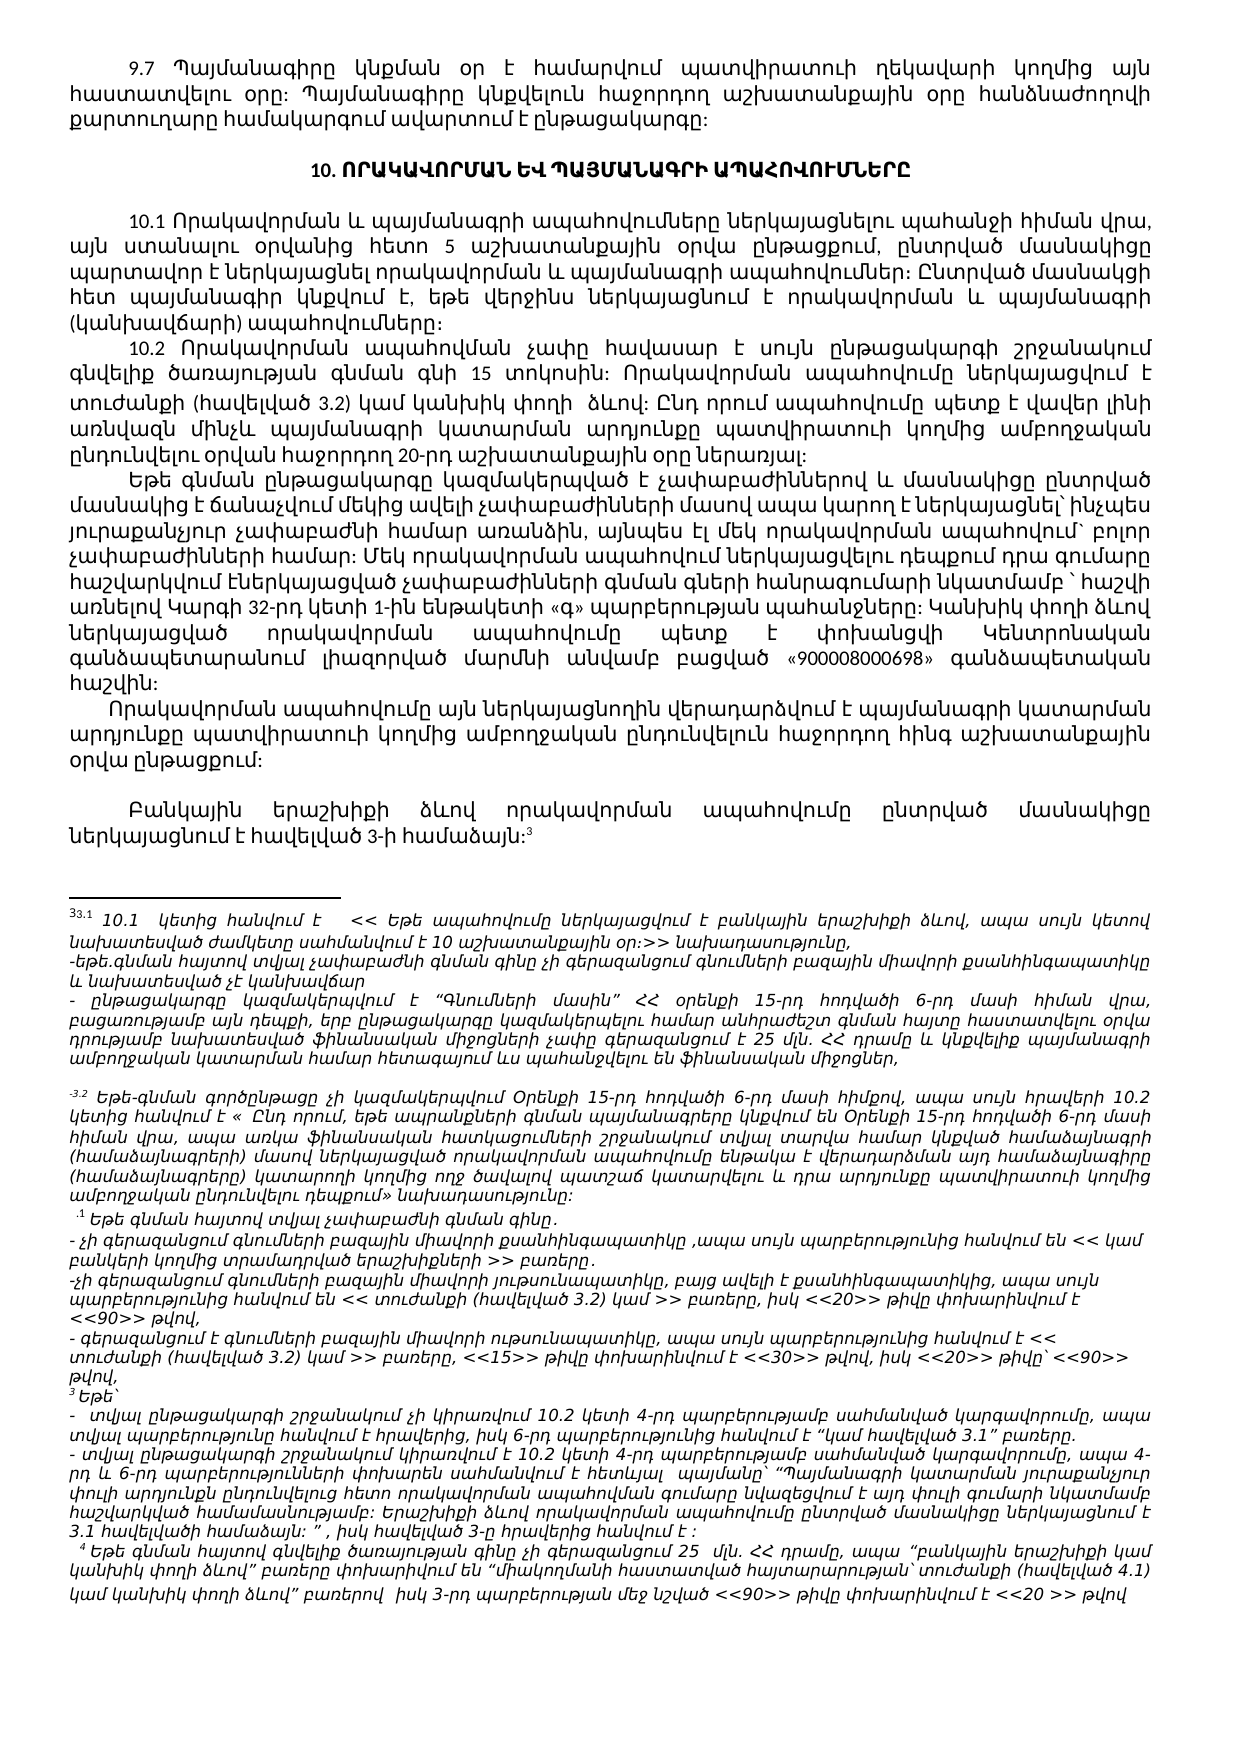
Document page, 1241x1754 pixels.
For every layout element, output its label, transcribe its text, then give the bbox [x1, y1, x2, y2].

text 10.1 Որակավորման և պայմանագրի ապահովումները ներկայացնելու պահանջի հիման վրա, այն ստանալու օրվանից հետո 5 աշխատանքային օրվա ընթացքում, ընտրված մասնակիցը պարտավոր է ներկայացնել որակավորման և պայմանագրի ապահովումներ։ Ընտրված մասնակցի հետ պայմանագիր կնքվում է, եթե վերջինս ներկայացնում է որակավորման և պայմանագրի (կանխավճարի) ապահովումները։ [69, 208, 1152, 335]
text Եթե գնման ընթացակարգը կազմակերպված է չափաբաժիններով և մասնակիցը ընտրված մասնակից է ճանաչվում մեկից ավելի չափաբաժինների մասով ապա կարող է ներկայացնել՝ ինչպես յուրաքանչյուր չափաբաժնի համար առանձին, այնպես էլ մեկ որակավորման ապահովում` բոլոր չափաբաժինների համար: Մեկ որակավորման ապահովում ներկայացվելու դեպքում դրա գումարը հաշվարկվում էներկայացված չափաբաժինների գնման գների հանրագումարի նկատմամբ ՝ հաշվի առնելով Կարգի 32-րդ կետի 1-ին ենթակետի «գ» պարբերության պահանջները: Կանխիկ փողի ձևով ներկայացված որակավորման ապահովումը պետք է փոխանցվի Կենտրոնական գանձապետարանում լիազորված մարմնի անվամբ բացված «900008000698» գանձապետական հաշվին: [69, 467, 1152, 696]
text 10.2 Որակավորման ապահովման չափը հավասար է սույն ընթացակարգի շրջանակում գնվելիք ծառայության գնման գնի 15 տոկոսին: Որակավորման ապահովումը ներկայացվում է տուժանքի (հավելված 3.2) կամ կանխիկ փողի ձևով: Ընդ որում ապահովումը պետք է վավեր լինի առնվազն մինչև պայմանագրի կատարման արդյունքը պատվիրատուի կողմից ամբողջական ընդունվելու օրվան հաջորդող 20-րդ աշխատանքային օրը ներառյալ: [69, 335, 1152, 467]
text 10. ՈՐԱԿԱՎՈՐՄԱՆ ԵՎ ՊԱՅՄԱՆԱԳՐԻ ԱՊԱՀՈՎՈՒՄՆԵՐԸ [69, 157, 1152, 183]
text Բանկային երաշխիքի ձևով որակավորման ապահովումը ընտրված մասնակիցը ներկայացնում է հավելված 3-ի համաձայն: [69, 798, 1152, 848]
text Որակավորման ապահովումը այն ներկայացնողին վերադարձվում է պայմանագրի կատարման արդյունքը պատվիրատուի կողմից ամբողջական ընդունվելուն հաջորդող հինգ աշխատանքային օրվա ընթացքում: [69, 696, 1152, 772]
text 9.7 Պայմանագիրը կնքման օր է համարվում պատվիրատուի ղեկավարի կողմից այն հաստատվելու օրը: Պայմանագիրը կնքվելուն հաջորդող աշխատանքային օրը հանձնաժողովի քարտուղարը համակարգում ավարտում է ընթացակարգը: [69, 56, 1152, 132]
